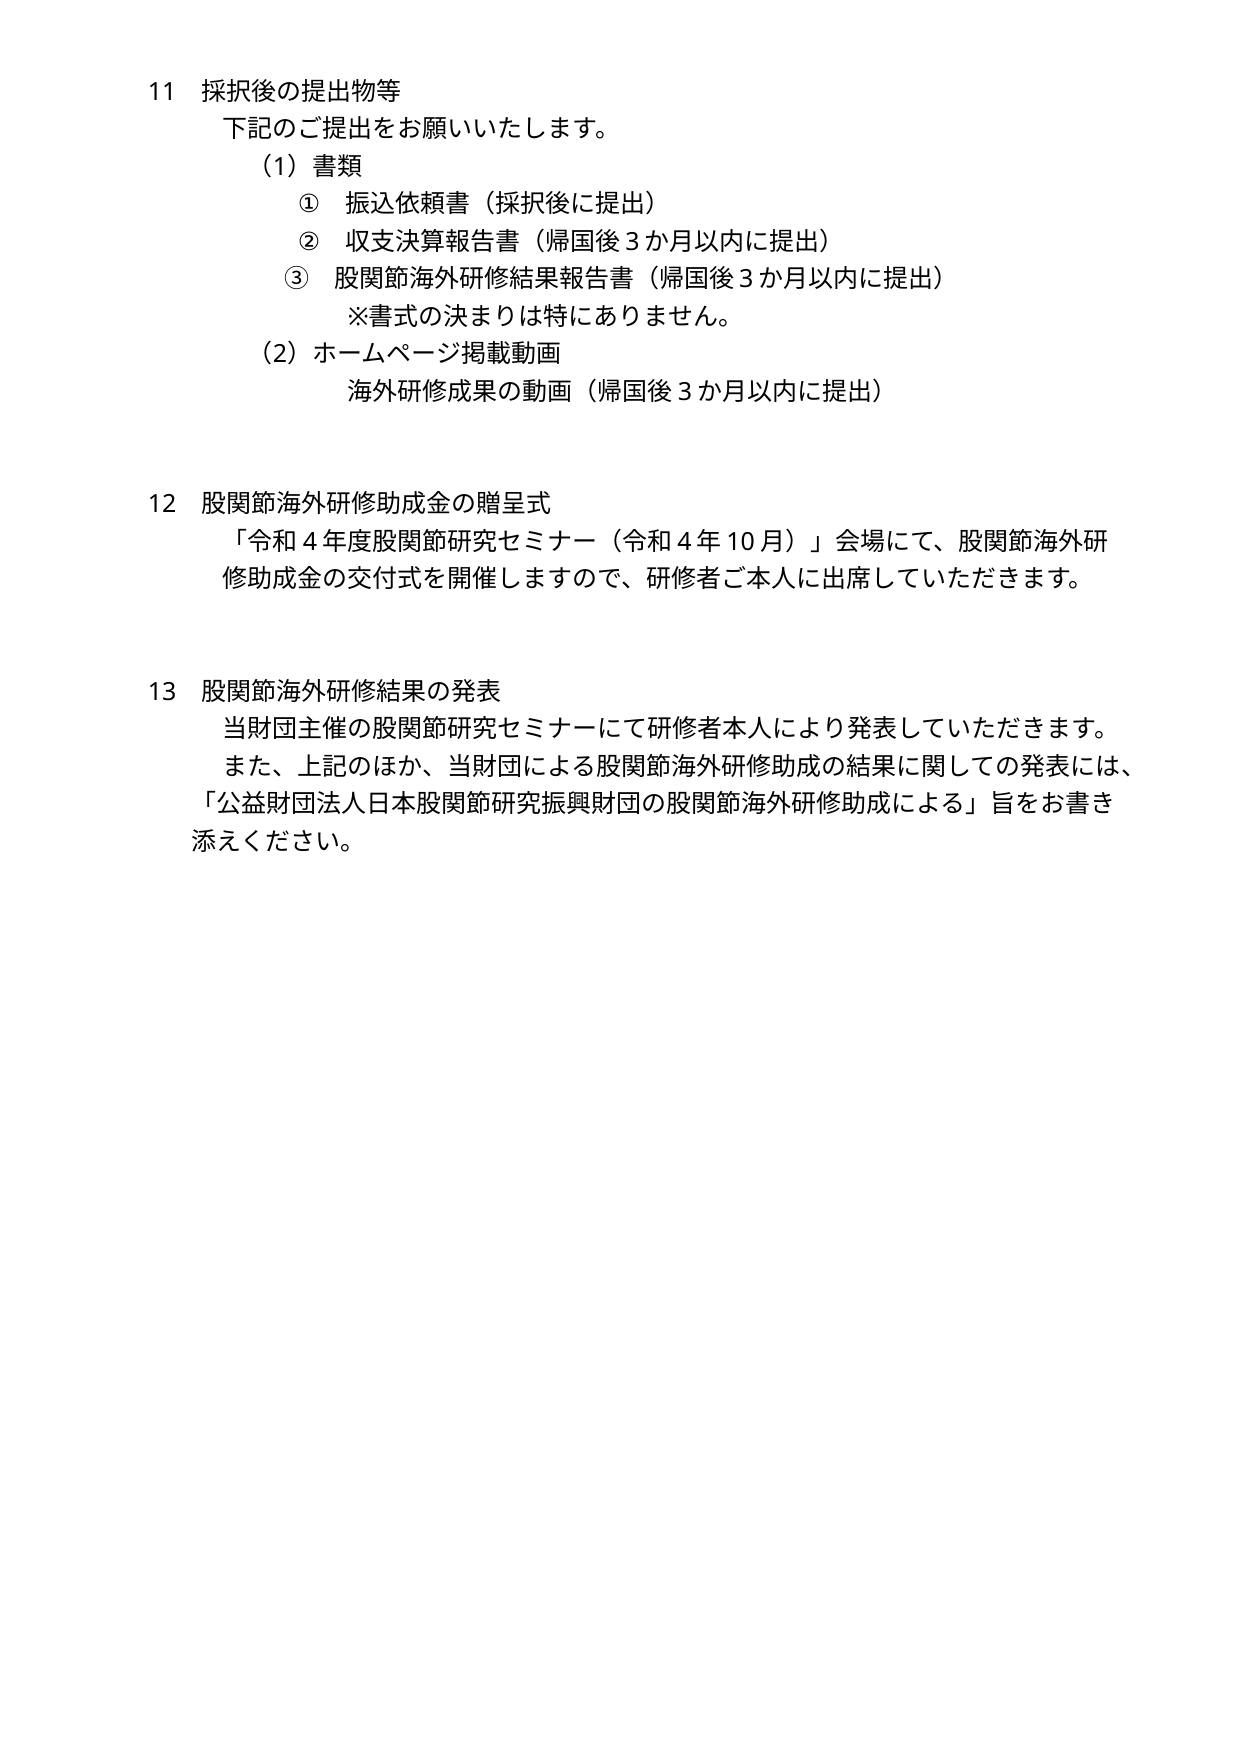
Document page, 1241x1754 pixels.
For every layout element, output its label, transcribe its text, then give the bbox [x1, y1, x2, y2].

text 「令和4年度股関節研究セミナー（令和4年10月）」会場にて、股関節海外研 [148, 521, 1122, 558]
text （2）ホームページ掲載動画 [148, 333, 1122, 371]
text ※書式の決まりは特にありません。 [148, 296, 1122, 333]
text （1）書類 [148, 146, 1122, 183]
text 12 股関節海外研修助成金の贈呈式 [148, 483, 1122, 521]
text ② 収支決算報告書（帰国後3か月以内に提出） [148, 221, 1122, 258]
text 「公益財団法人日本股関節研究振興財団の股関節海外研修助成による」旨をお書き [191, 783, 1122, 821]
text 添えください。 [191, 821, 1122, 858]
text ③ 股関節海外研修結果報告書（帰国後3か月以内に提出） [148, 258, 1122, 296]
text 下記のご提出をお願いいたします。 [148, 108, 1122, 146]
text ① 振込依頼書（採択後に提出） [148, 183, 1122, 221]
text 修助成金の交付式を開催しますので、研修者ご本人に出席していただきます。 [148, 558, 1122, 596]
text 13 股関節海外研修結果の発表 [148, 671, 1122, 708]
text 当財団主催の股関節研究セミナーにて研修者本人により発表していただきます。 [148, 708, 1122, 746]
text 海外研修成果の動画（帰国後3か月以内に提出） [148, 371, 1122, 408]
text また、上記のほか、当財団による股関節海外研修助成の結果に関しての発表には、 [148, 746, 1122, 783]
text 11 採択後の提出物等 [148, 71, 1122, 108]
